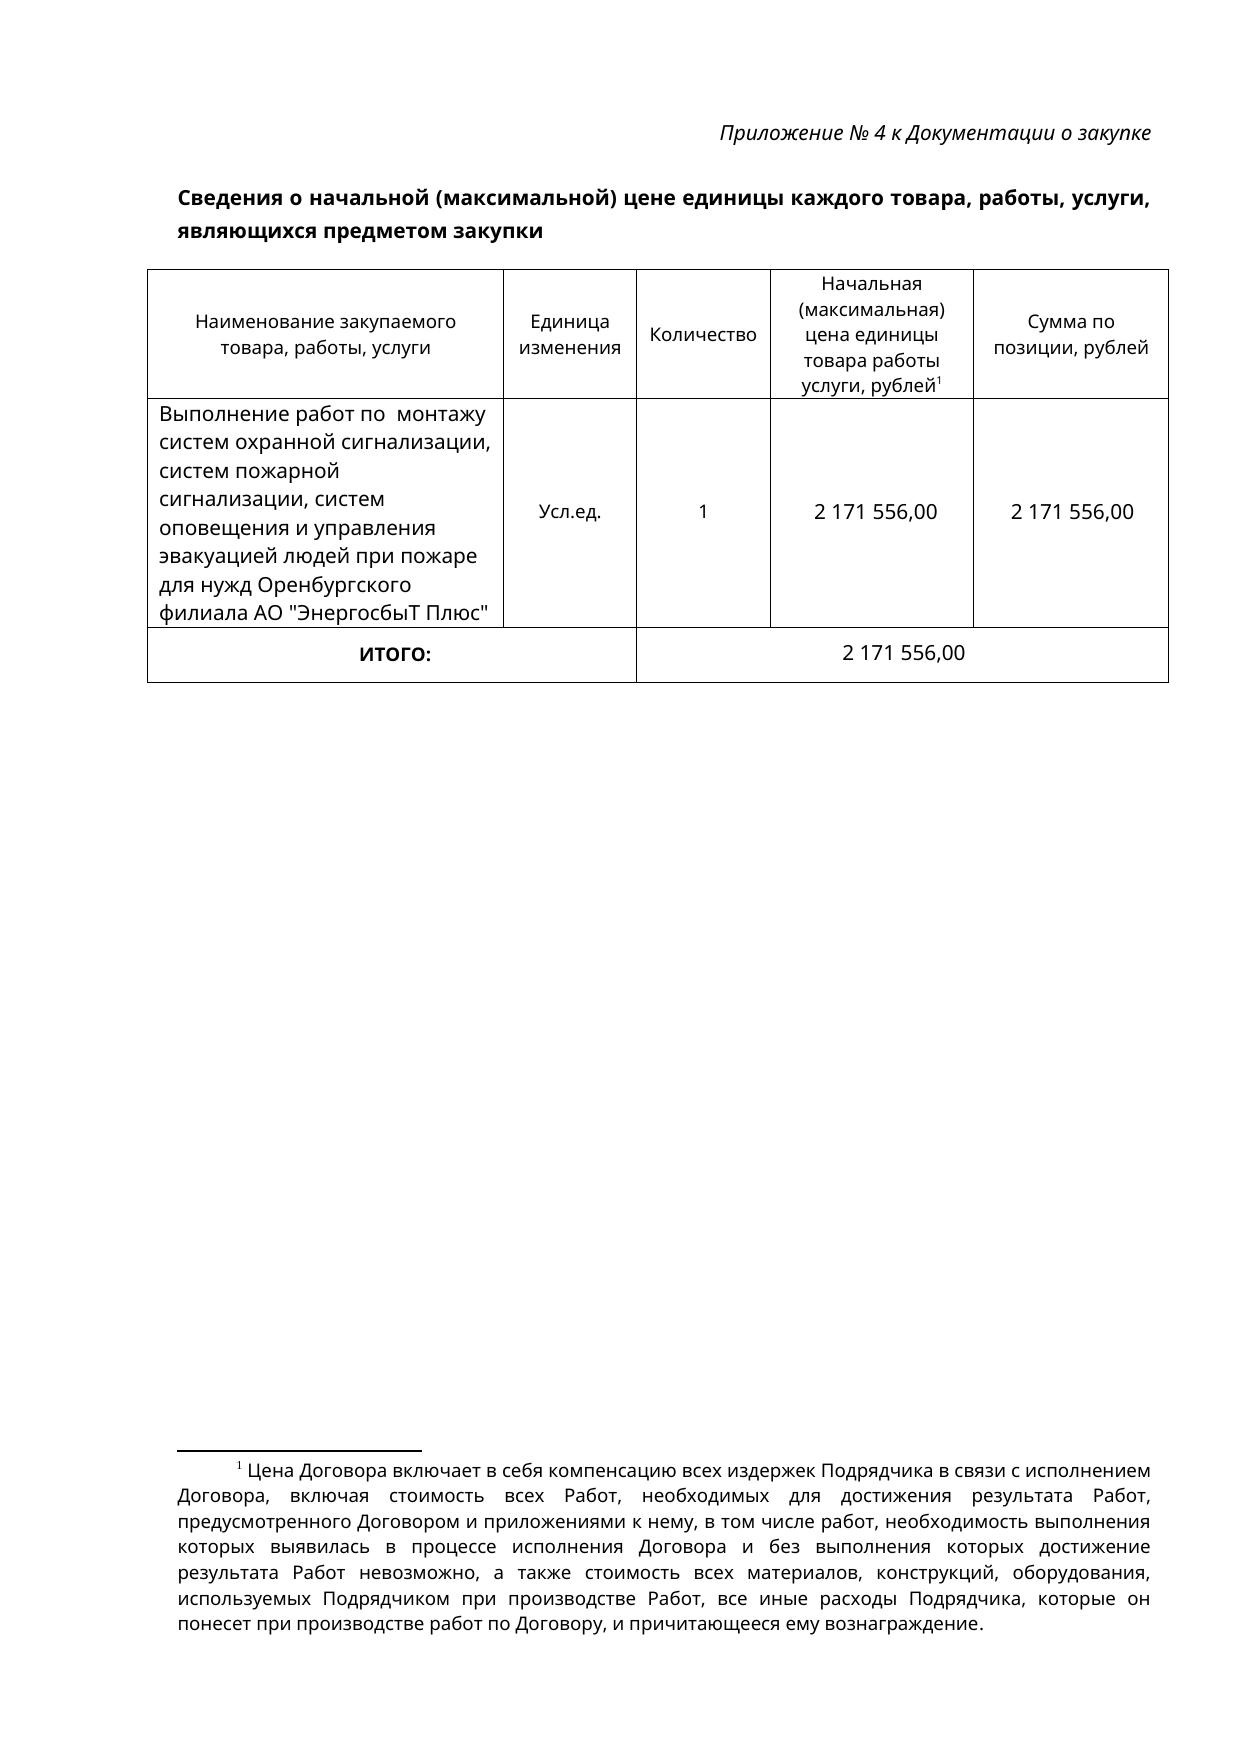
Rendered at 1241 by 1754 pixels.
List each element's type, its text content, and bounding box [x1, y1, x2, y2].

table_header Наименование закупаемого товара, работы, услуги [148, 270, 503, 398]
text Сведения о начальной (максимальной) цене единицы каждого товара, работы, услуги, являющихся предметом закупки [177, 183, 1152, 244]
table_header Начальная (максимальная) цена единицы товара работы услуги, рублей [771, 270, 973, 398]
table_cell 2 171 556,00 [974, 399, 1168, 627]
table_header Количество [637, 270, 770, 398]
table_cell 2 171 556,00 [637, 628, 1168, 682]
table_cell 1 [637, 399, 770, 627]
table_header Сумма по позиции, рублей [974, 270, 1168, 398]
table_cell 2 171 556,00 [771, 399, 973, 627]
table_cell Усл.ед. [504, 399, 636, 627]
table_header Единица изменения [504, 270, 636, 398]
table_cell ИТОГО: [148, 628, 636, 682]
list Приложение № 4 к Документации о закупке [252, 118, 1152, 147]
table_cell Выполнение работ по монтажу систем охранной сигнализации, систем пожарной сигнализации, систем оповещения и управления эвакуацией людей при пожаре для нужд Оренбургского филиала АО "ЭнергосбыТ Плюс" [148, 399, 503, 627]
